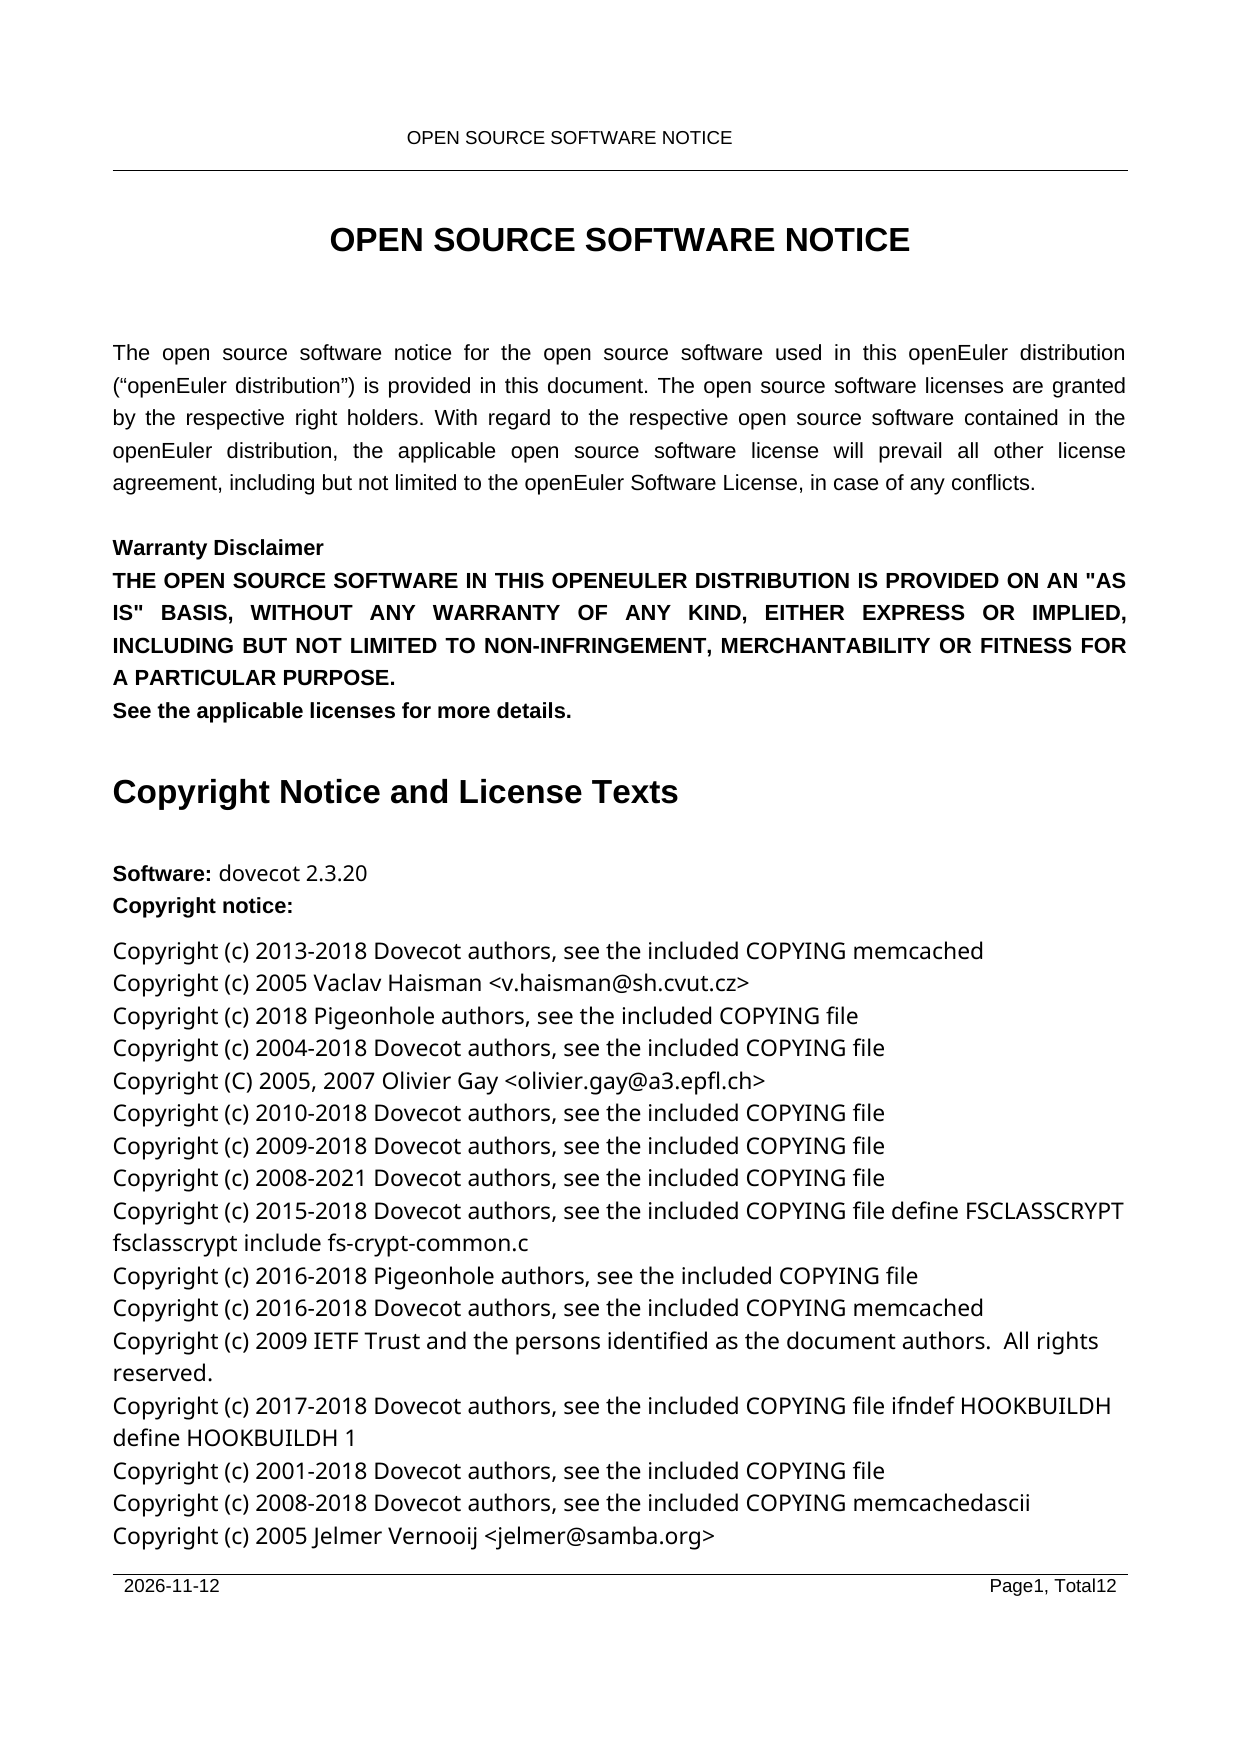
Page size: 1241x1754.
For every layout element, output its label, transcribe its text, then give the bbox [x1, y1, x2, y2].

text Warranty Disclaimer [112, 531, 1128, 564]
text Copyright notice: [112, 889, 1128, 921]
title Software: dovecot 2.3.20 [112, 856, 1128, 889]
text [112, 934, 1128, 1551]
text OPEN SOURCE SOFTWARE NOTICE [112, 206, 1128, 271]
text Copyright Notice and License Texts [112, 759, 1128, 824]
text THE OPEN SOURCE SOFTWARE IN THIS OPENEULER DISTRIBUTION IS PROVIDED ON AN "AS IS" BASIS, WITHOUT ANY WARRANTY OF ANY KIND, EITHER EXPRESS OR IMPLIED, INCLUDING BUT NOT LIMITED TO NON-INFRINGEMENT, MERCHANTABILITY OR FITNESS FOR A PARTICULAR PURPOSE. See the applicable licenses for more details. [112, 564, 1128, 726]
text The open source software notice for the open source software used in this openEuler distribution (“openEuler distribution”) is provided in this document. The open source software licenses are granted by the respective right holders. With regard to the respective open source software contained in the openEuler distribution, the applicable open source software license will prevail all other license agreement, including but not limited to the openEuler Software License, in case of any conflicts. [112, 336, 1128, 499]
